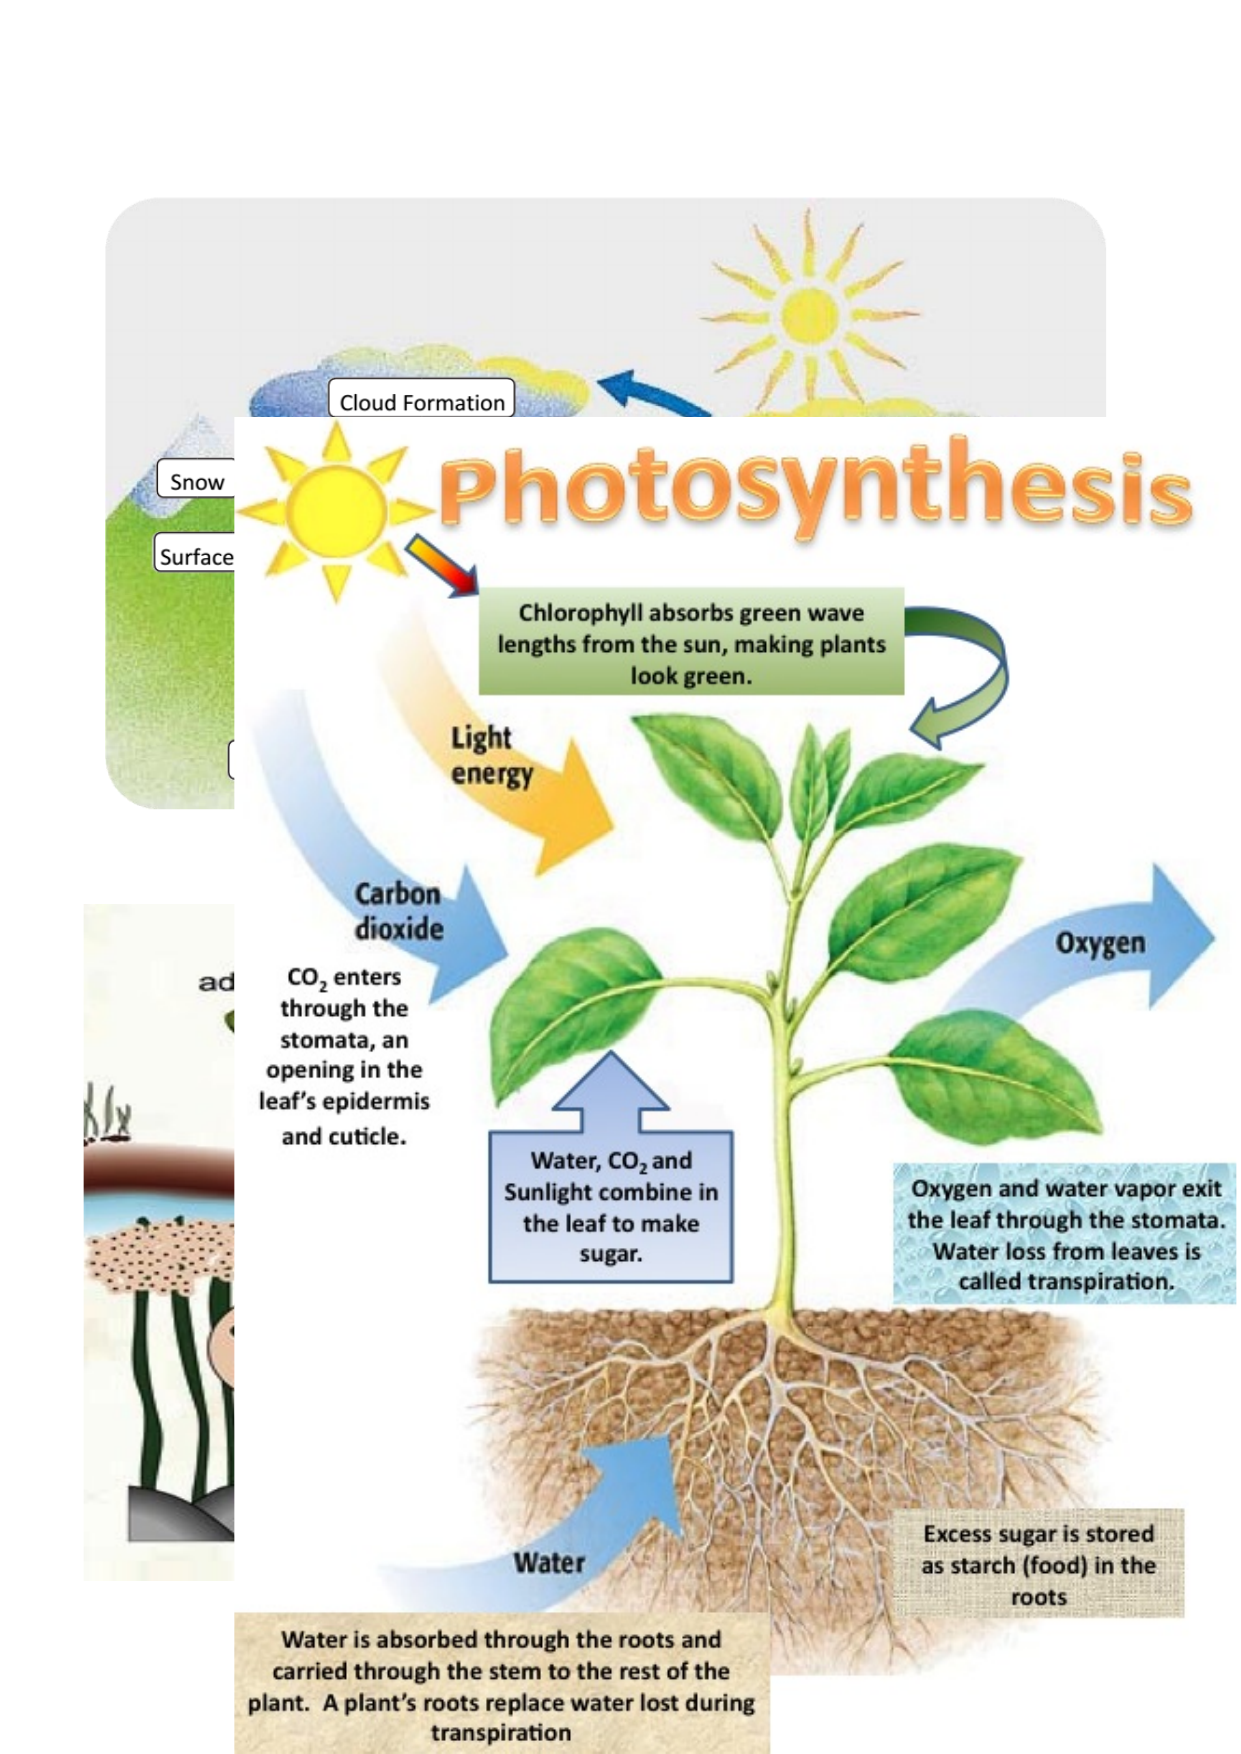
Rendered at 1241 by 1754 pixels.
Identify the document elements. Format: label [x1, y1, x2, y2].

picture [76, 192, 1235, 1752]
